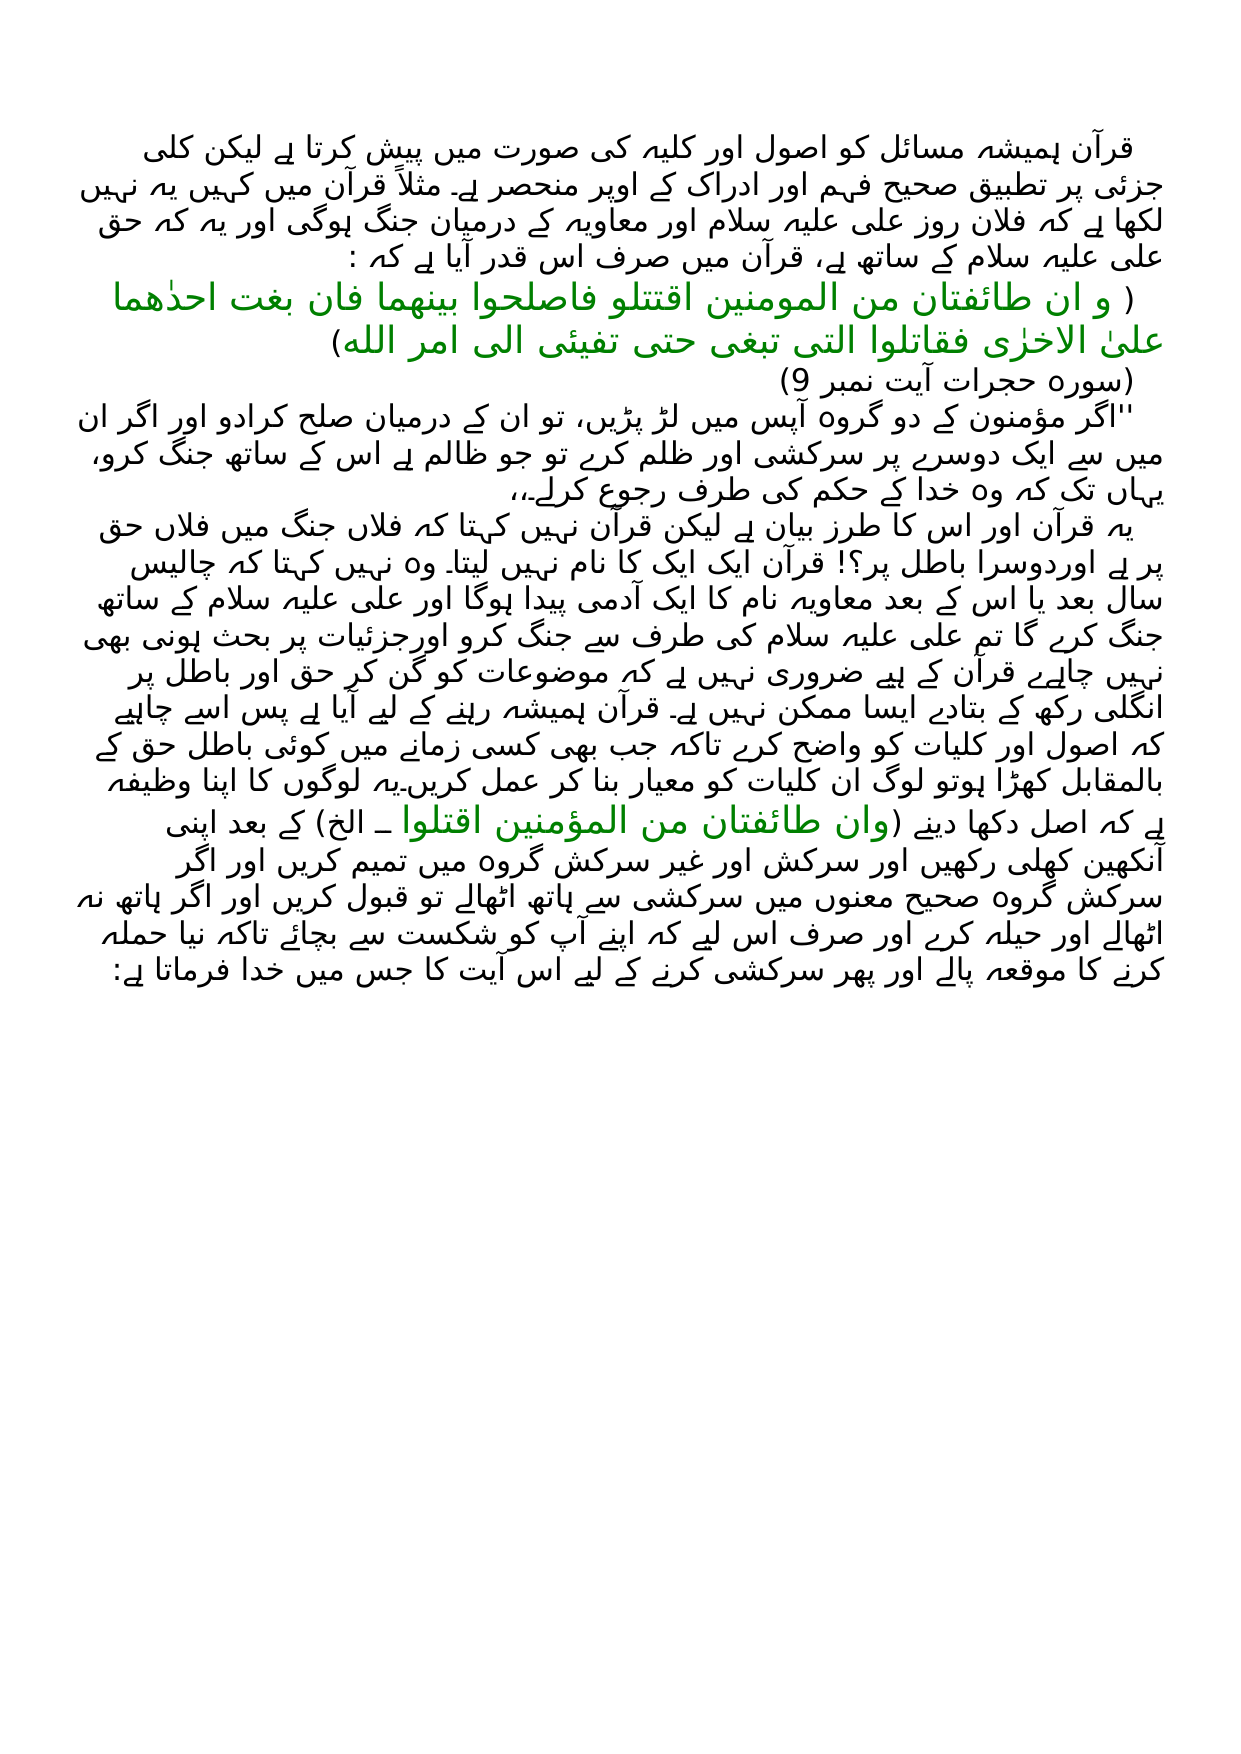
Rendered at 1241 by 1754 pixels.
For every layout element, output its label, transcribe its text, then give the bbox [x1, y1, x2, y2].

text یہ قرآن اور اس کا طرز بیان ہے لیکن قرآن نہیں کہتا کہ فلاں جنگ میں فلاں حق پر ہے اوردوسرا باطل پر؟! قرآن ایک ایک کا نام نہیں لیتا۔ وہ نہیں کہتا کہ چالیس سال بعد یا اس کے بعد معاویہ نام کا ایک آدمی پیدا ہوگا اور علی علیہ سلام کے ساتھ جنگ کرے گا تم علی علیہ سلام کی طرف سے جنگ کرو اورجزئیات پر بحث ہونی بھی نہیں چاہےے قرآن کے ہیے ضروری نہیں ہے کہ موضوعات کو گن کر حق اور باطل پر انگلی رکھ کے بتادے ایسا ممکن نہیں ہے۔ قرآن ہمیشہ رہنے کے لیے آیا ہے پس اسے چاہیے کہ اصول اور کلیات کو واضح کرے تاکہ جب بھی کسی زمانے میں کوئی باطل حق کے بالمقابل کھڑا ہوتو لوگ ان کلیات کو معیار بنا کر عمل کریں۔یہ لوگوں کا اپنا وظیفہ ہے کہ اصل دکھا دینے (وان طائفتان من المؤمنین اقتلوا ۔۔۔ الخ) کے بعد اپنی آنکھین کھلی رکھیں اور سرکش اور غیر سرکش گروہ میں تمیم کریں اور اگر سرکش گروہ صحیح معنوں میں سرکشی سے ہاتھ اٹھالے تو قبول کریں اور اگر ہاتھ نہ اٹھالے اور حیلہ کرے اور صرف اس لیے کہ اپنے آپ کو شکست سے بچائے تاکہ نیا حملہ کرنے کا موقعہ پالے اور پھر سرکشی کرنے کے لیے اس آیت کا جس میں خدا فرماتا ہے: [75, 508, 1165, 988]
text قرآن ہمیشہ مسائل کو اصول اور کلیہ کی صورت میں پیش کرتا ہے لیکن کلی جزئی پر تطبیق صحیح فہم اور ادراک کے اوپر منحصر ہے۔ مثلاً قرآن میں کہیں یہ نہیں لکھا ہے کہ فلان روز علی علیہ سلام اور معاویہ کے درمیان جنگ ہوگی اور یہ کہ حق علی علیہ سلام کے ساتھ ہے، قرآن میں صرف اس قدر آیا ہے کہ : [75, 130, 1165, 275]
text (سورہ حجرات آیت نمبر 9) [75, 362, 1165, 399]
text ''اگر مؤمنون کے دو گروہ آپس میں لڑ پڑیں، تو ان کے درمیان صلح کرادو اور اگر ان میں سے ایک دوسرے پر سرکشی اور ظلم کرے تو جو ظالم ہے اس کے ساتھ جنگ کرو، یہاں تک کہ وہ خدا کے حکم کی طرف رجوع کرلے۔،، [75, 399, 1165, 508]
text ( و ان طائفتان من المومنین اقتتلو فاصلحوا بینهما فان بغت احدٰهما علیٰ الاخرٰی فقاتلوا التی تبغی حتی تفیئی الی امر الله) [75, 275, 1165, 362]
